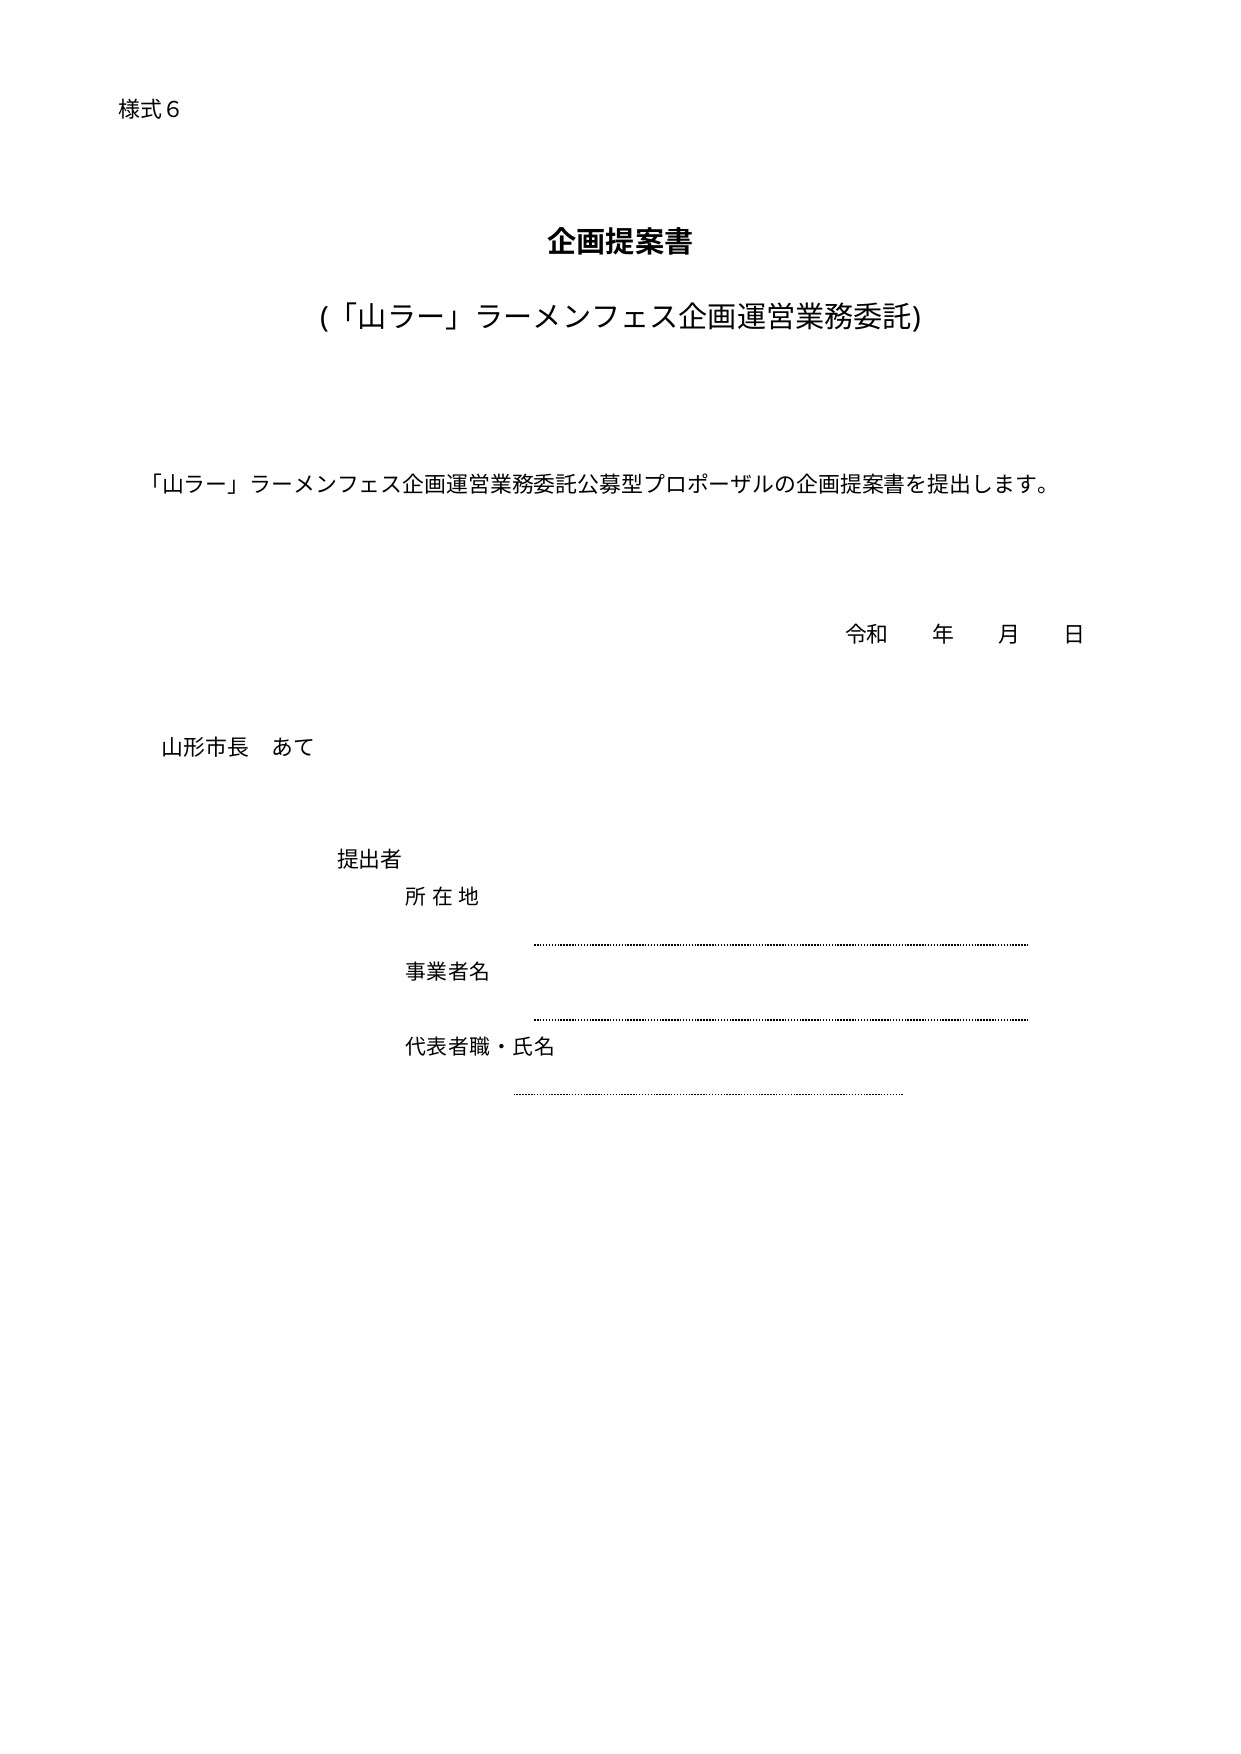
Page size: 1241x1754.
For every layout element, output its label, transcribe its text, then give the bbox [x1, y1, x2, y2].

text 提出者 [118, 839, 1122, 877]
text 様式６ [118, 89, 1122, 127]
text 令和 年 月 日 [118, 614, 1085, 652]
text (「山ラー」ラーメンフェス企画運営業務委託) [118, 277, 1122, 352]
text 事業者名 [118, 952, 1122, 989]
text 代表者職・氏名 [118, 1027, 1122, 1064]
text 企画提案書 [118, 202, 1122, 277]
text 「山ラー」ラーメンフェス企画運営業務委託公募型プロポーザルの企画提案書を提出します。 [118, 464, 1122, 502]
text 山形市長 あて [162, 727, 1122, 764]
text 所 在 地 [118, 877, 1122, 914]
